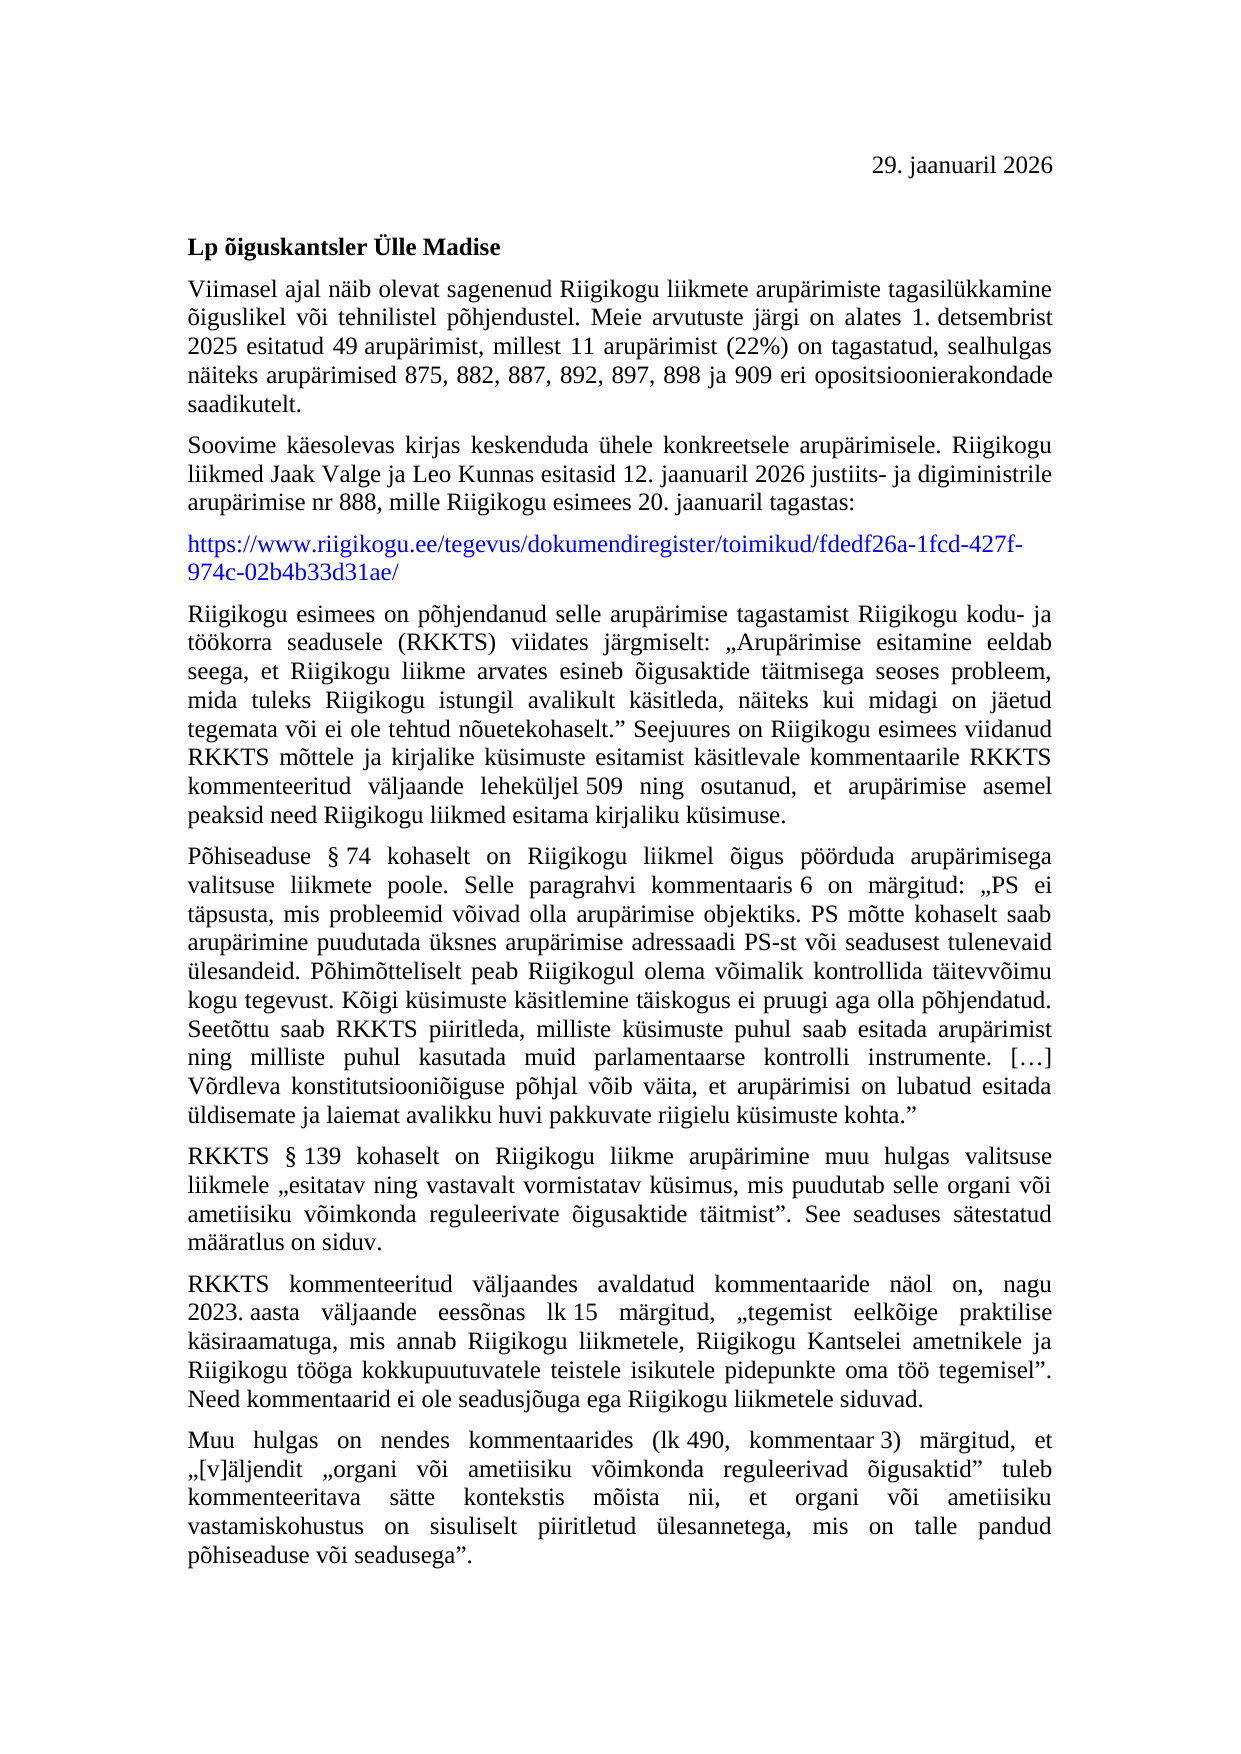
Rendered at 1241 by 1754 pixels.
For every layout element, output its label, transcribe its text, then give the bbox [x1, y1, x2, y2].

text 29. jaanuaril 2026 [187, 150, 1053, 179]
text Lp õiguskantsler Ülle Madise [187, 232, 1053, 261]
text Riigikogu esimees on põhjendanud selle arupärimise tagastamist Riigikogu kodu- ja töökorra seadusele (RKKTS) viidates järgmiselt: „Arupärimise esitamine eeldab seega, et Riigikogu liikme arvates esineb õigusaktide täitmisega seoses probleem, mida tuleks Riigikogu istungil avalikult käsitleda, näiteks kui midagi on jäetud tegemata või ei ole tehtud nõuetekohaselt.” Seejuures on Riigikogu esimees viidanud RKKTS mõttele ja kirjalike küsimuste esitamist käsitlevale kommentaarile RKKTS kommenteeritud väljaande leheküljel 509 ning osutanud, et arupärimise asemel peaksid need Riigikogu liikmed esitama kirjaliku küsimuse. [187, 599, 1053, 829]
text RKKTS § 139 kohaselt on Riigikogu liikme arupärimine muu hulgas valitsuse liikmele „esitatav ning vastavalt vormistatav küsimus, mis puudutab selle organi või ametiisiku võimkonda reguleerivate õigusaktide täitmist”. See seaduses sätestatud määratlus on siduv. [187, 1141, 1053, 1256]
text Soovime käesolevas kirjas keskenduda ühele konkreetsele arupärimisele. Riigikogu liikmed Jaak Valge ja Leo Kunnas esitasid 12. jaanuaril 2026 justiits- ja digiministrile arupärimise nr 888, mille Riigikogu esimees 20. jaanuaril tagastas: [187, 430, 1053, 516]
text Põhiseaduse § 74 kohaselt on Riigikogu liikmel õigus pöörduda arupärimisega valitsuse liikmete poole. Selle paragrahvi kommentaaris 6 on märgitud: „PS ei täpsusta, mis probleemid võivad olla arupärimise objektiks. PS mõtte kohaselt saab arupärimine puudutada üksnes arupärimise adressaadi PS-st või seadusest tulenevaid ülesandeid. Põhimõtteliselt peab Riigikogul olema võimalik kontrollida täitevvõimu kogu tegevust. Kõigi küsimuste käsitlemine täiskogus ei pruugi aga olla põhjendatud. Seetõttu saab RKKTS piiritleda, milliste küsimuste puhul saab esitada arupärimist ning milliste puhul kasutada muid parlamentaarse kontrolli instrumente. […] Võrdleva konstitutsiooniõiguse põhjal võib väita, et arupärimisi on lubatud esitada üldisemate ja laiemat avalikku huvi pakkuvate riigielu küsimuste kohta.” [187, 841, 1053, 1129]
text https://www.riigikogu.ee/tegevus/dokumendiregister/toimikud/fdedf26a-1fcd-427f-974c-02b4b33d31ae/ [187, 529, 1053, 586]
text RKKTS kommenteeritud väljaandes avaldatud kommentaaride näol on, nagu 2023. aasta väljaande eessõnas lk 15 märgitud, „tegemist eelkõige praktilise käsiraamatuga, mis annab Riigikogu liikmetele, Riigikogu Kantselei ametnikele ja Riigikogu tööga kokkupuutuvatele teistele isikutele pidepunkte oma töö tegemisel”. Need kommentaarid ei ole seadusjõuga ega Riigikogu liikmetele siduvad. [187, 1269, 1053, 1412]
text Muu hulgas on nendes kommentaarides (lk 490, kommentaar 3) märgitud, et „[v]äljendit „organi või ametiisiku võimkonda reguleerivad õigusaktid” tuleb kommenteeritava sätte kontekstis mõista nii, et organi või ametiisiku vastamiskohustus on sisuliselt piiritletud ülesannetega, mis on talle pandud põhiseaduse või seadusega”. [187, 1425, 1053, 1569]
text Viimasel ajal näib olevat sagenenud Riigikogu liikmete arupärimiste tagasilükkamine õiguslikel või tehnilistel põhjendustel. Meie arvutuste järgi on alates 1. detsembrist 2025 esitatud 49 arupärimist, millest 11 arupärimist (22%) on tagastatud, sealhulgas näiteks arupärimised 875, 882, 887, 892, 897, 898 ja 909 eri opositsioonierakondade saadikutelt. [187, 274, 1053, 417]
